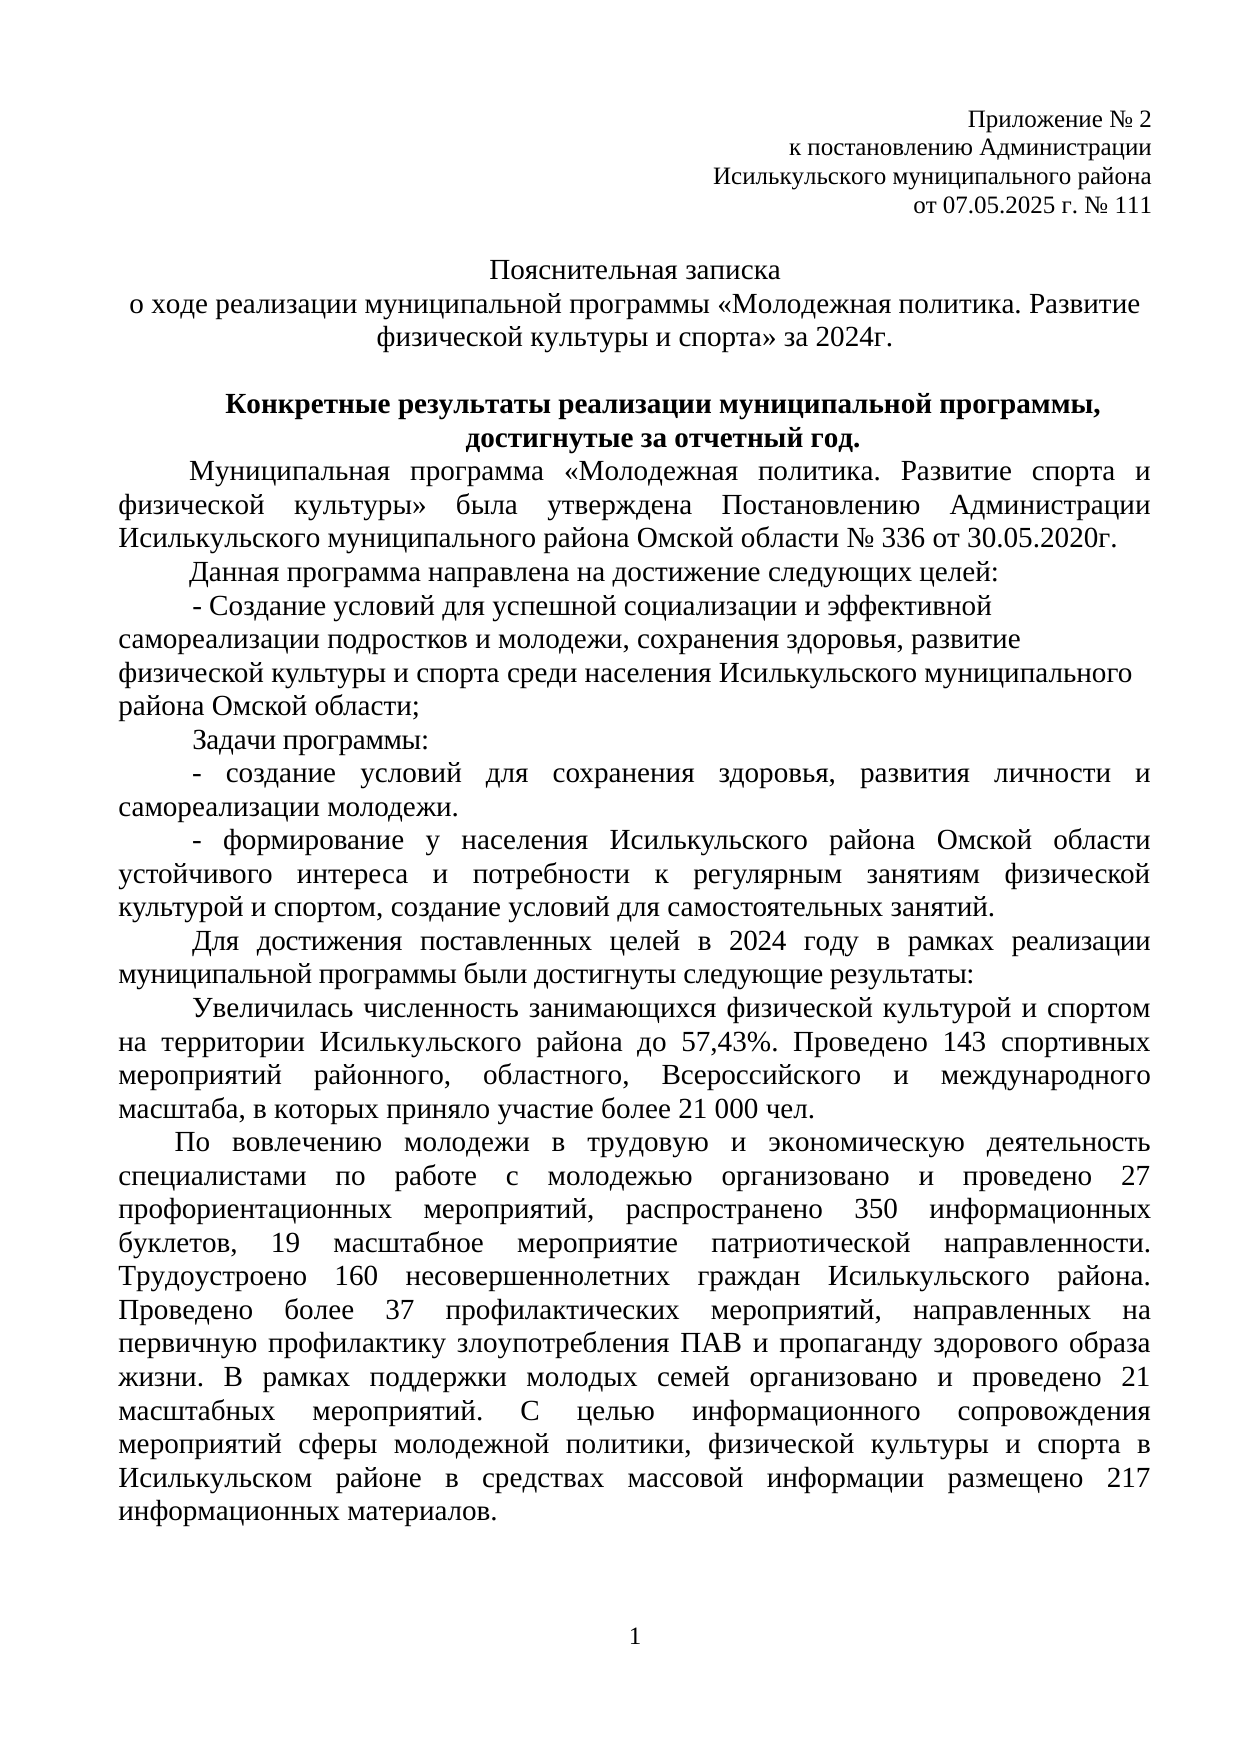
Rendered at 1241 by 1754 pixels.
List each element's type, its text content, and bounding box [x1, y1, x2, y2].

text - формирование у населения Исилькульского района Омской области устойчивого интереса и потребности к регулярным занятиям физической культурой и спортом, создание условий для самостоятельных занятий. [118, 822, 1152, 923]
text По вовлечению молодежи в трудовую и экономическую деятельность специалистами по работе с молодежью организовано и проведено 27 профориентационных мероприятий, распространено 350 информационных буклетов, 19 масштабное мероприятие патриотической направленности. Трудоустроено 160 несовершеннолетних граждан Исилькульского района. Проведено более 37 профилактических мероприятий, направленных на первичную профилактику злоупотребления ПАВ и пропаганду здорового образа жизни. В рамках поддержки молодых семей организовано и проведено 21 масштабных мероприятий. С целью информационного сопровождения мероприятий сферы молодежной политики, физической культуры и спорта в Исилькульском районе в средствах массовой информации размещено 217 информационных материалов. [118, 1124, 1152, 1527]
text Данная программа направлена на достижение следующих целей: [118, 554, 1152, 588]
text - создание условий для сохранения здоровья, развития личности и самореализации молодежи. [118, 755, 1152, 822]
text Приложение № 2 [856, 104, 1152, 132]
text достигнутые за отчетный год. [118, 420, 1152, 453]
text Пояснительная записка [118, 252, 1152, 286]
text о ходе реализации муниципальной программы «Молодежная политика. Развитие физической культуры и спорта» за 2024г. [118, 286, 1152, 353]
text к постановлению Администрации Исилькульского муниципального района [694, 132, 1152, 190]
text Увеличилась численность занимающихся физической культурой и спортом на территории Исилькульского района до 57,43%. Проведено 143 спортивных мероприятий районного, областного, Всероссийского и международного масштаба, в которых приняло участие более 21 000 чел. [118, 990, 1152, 1124]
text Для достижения поставленных целей в 2024 году в рамках реализации муниципальной программы были достигнуты следующие результаты: [118, 923, 1152, 990]
text Конкретные результаты реализации муниципальной программы, [118, 386, 1152, 420]
text от 07.05.2025 г. № 111 [694, 190, 1152, 219]
text - Создание условий для успешной социализации и эффективной самореализации подростков и молодежи, сохранения здоровья, развитие физической культуры и спорта среди населения Исилькульского муниципального района Омской области; [118, 588, 1152, 722]
text Задачи программы: [118, 722, 1152, 755]
text Муниципальная программа «Молодежная политика. Развитие спорта и физической культуры» была утверждена Постановлению Администрации Исилькульского муниципального района Омской области № 336 от 30.05.2020г. [118, 453, 1152, 554]
